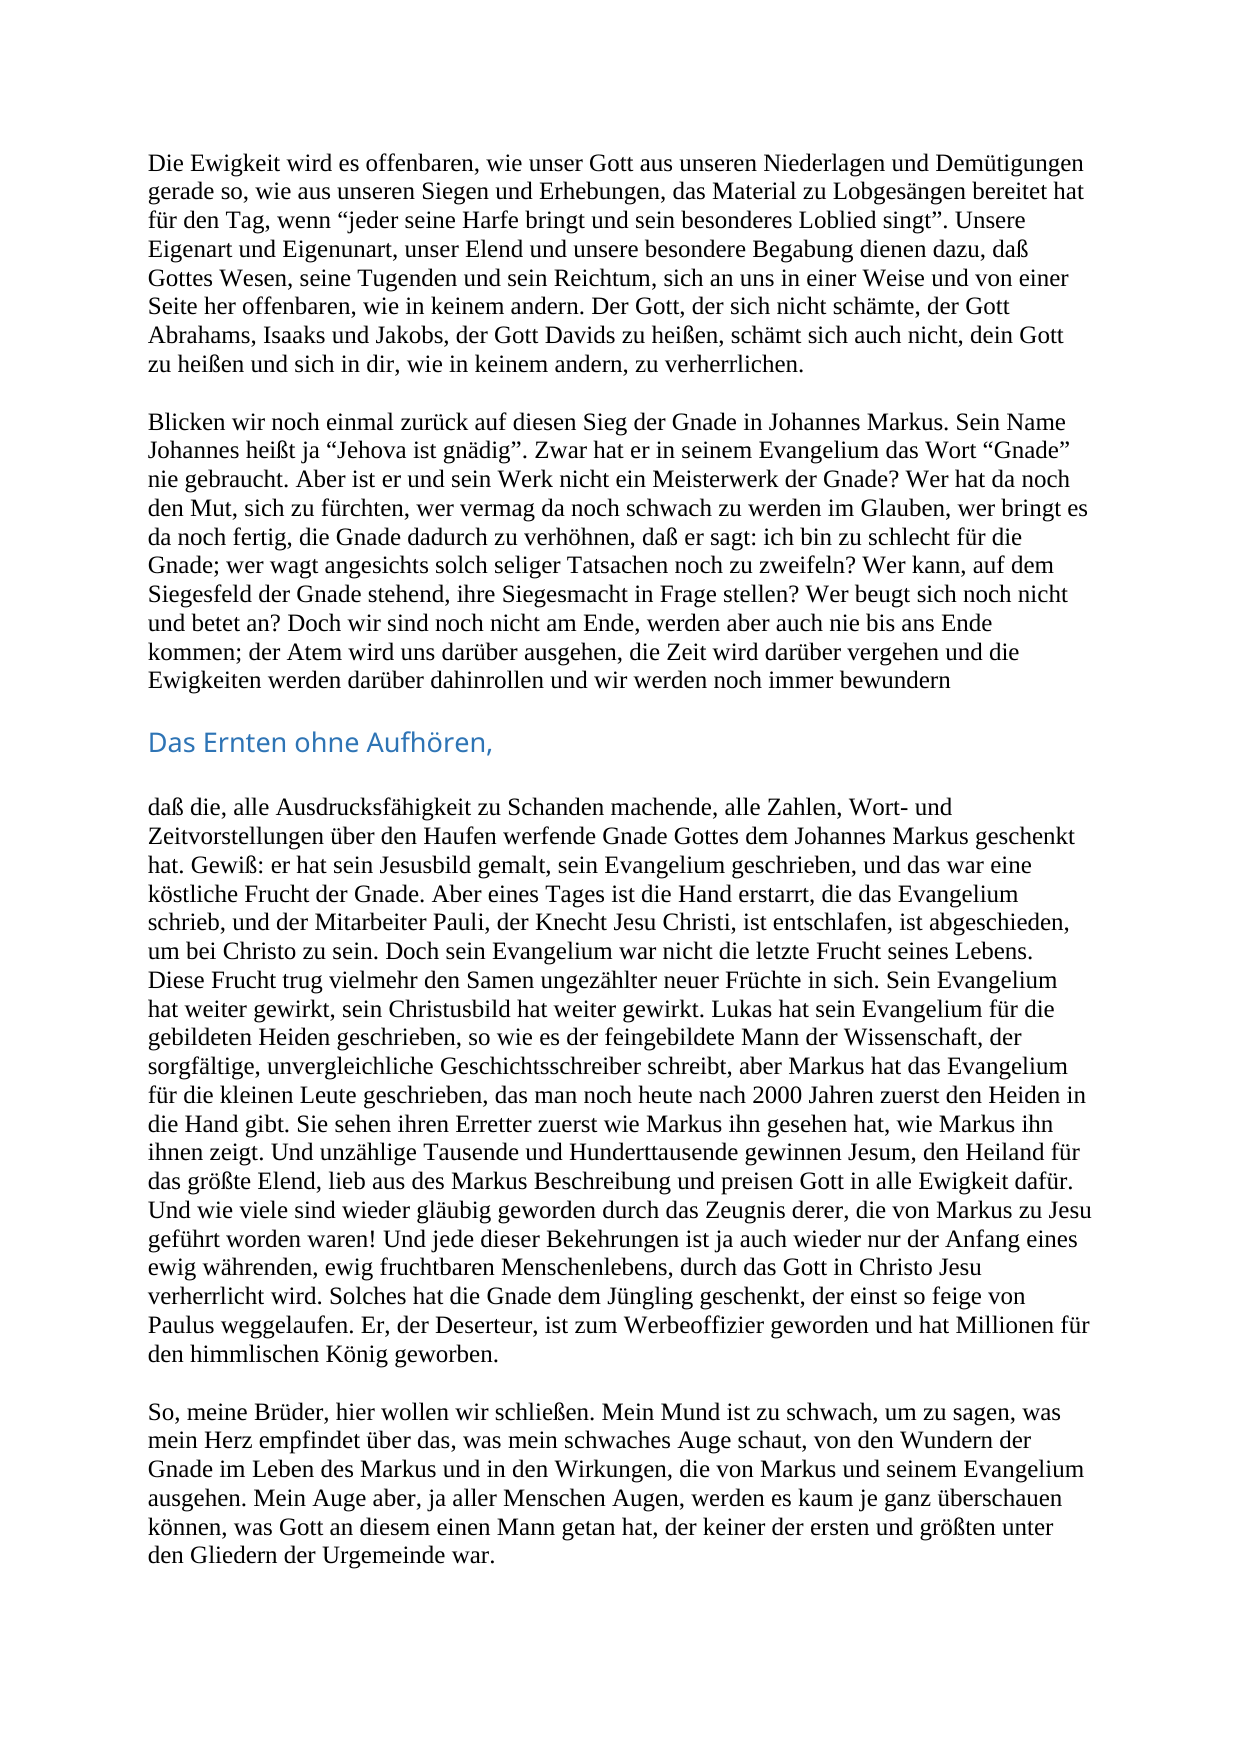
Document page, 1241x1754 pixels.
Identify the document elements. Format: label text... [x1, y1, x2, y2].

text Blicken wir noch einmal zurück auf diesen Sieg der Gnade in Johannes Markus. Sein Name Johannes heißt ja “Jehova ist gnädig”. Zwar hat er in seinem Evangelium das Wort “Gnade” nie gebraucht. Aber ist er und sein Werk nicht ein Meisterwerk der Gnade? Wer hat da noch den Mut, sich zu fürchten, wer vermag da noch schwach zu werden im Glauben, wer bringt es da noch fertig, die Gnade dadurch zu verhöhnen, daß er sagt: ich bin zu schlecht für die Gnade; wer wagt angesichts solch seliger Tatsachen noch zu zweifeln? Wer kann, auf dem Siegesfeld der Gnade stehend, ihre Siegesmacht in Frage stellen? Wer beugt sich noch nicht und betet an? Doch wir sind noch nicht am Ende, werden aber auch nie bis ans Ende kommen; der Atem wird uns darüber ausgehen, die Zeit wird darüber vergehen und die Ewigkeiten werden darüber dahinrollen und wir werden noch immer bewundern [148, 407, 1093, 694]
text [148, 148, 1093, 378]
subtitle Das Ernten ohne Aufhören, [148, 723, 1093, 760]
text So, meine Brüder, hier wollen wir schließen. Mein Mund ist zu schwach, um zu sagen, was mein Herz empfindet über das, was mein schwaches Auge schaut, von den Wundern der Gnade im Leben des Markus und in den Wirkungen, die von Markus und seinem Evangelium ausgehen. Mein Auge aber, ja aller Menschen Augen, werden es kaum je ganz überschauen können, was Gott an diesem einen Mann getan hat, der keiner der ersten und größten unter den Gliedern der Urgemeinde war. [148, 1397, 1093, 1569]
text daß die, alle Ausdrucksfähigkeit zu Schanden machende, alle Zahlen, Wort- und Zeitvorstellungen über den Haufen werfende Gnade Gottes dem Johannes Markus geschenkt hat. Gewiß: er hat sein Jesusbild gemalt, sein Evangelium geschrieben, und das war eine köstliche Frucht der Gnade. Aber eines Tages ist die Hand erstarrt, die das Evangelium schrieb, und der Mitarbeiter Pauli, der Knecht Jesu Christi, ist entschlafen, ist abgeschieden, um bei Christo zu sein. Doch sein Evangelium war nicht die letzte Frucht seines Lebens. Diese Frucht trug vielmehr den Samen ungezählter neuer Früchte in sich. Sein Evangelium hat weiter gewirkt, sein Christusbild hat weiter gewirkt. Lukas hat sein Evangelium für die gebildeten Heiden geschrieben, so wie es der feingebildete Mann der Wissenschaft, der sorgfältige, unvergleichliche Geschichtsschreiber schreibt, aber Markus hat das Evangelium für die kleinen Leute geschrieben, das man noch heute nach 2000 Jahren zuerst den Heiden in die Hand gibt. Sie sehen ihren Erretter zuerst wie Markus ihn gesehen hat, wie Markus ihn ihnen zeigt. Und unzählige Tausende und Hunderttausende gewinnen Jesum, den Heiland für das größte Elend, lieb aus des Markus Beschreibung und preisen Gott in alle Ewigkeit dafür. Und wie viele sind wieder gläubig geworden durch das Zeugnis derer, die von Markus zu Jesu geführt worden waren! Und jede dieser Bekehrungen ist ja auch wieder nur der Anfang eines ewig währenden, ewig fruchtbaren Menschenlebens, durch das Gott in Christo Jesu verherrlicht wird. Solches hat die Gnade dem Jüngling geschenkt, der einst so feige von Paulus weggelaufen. Er, der Deserteur, ist zum Werbeoffizier geworden und hat Millionen für den himmlischen König geworben. [148, 792, 1093, 1367]
